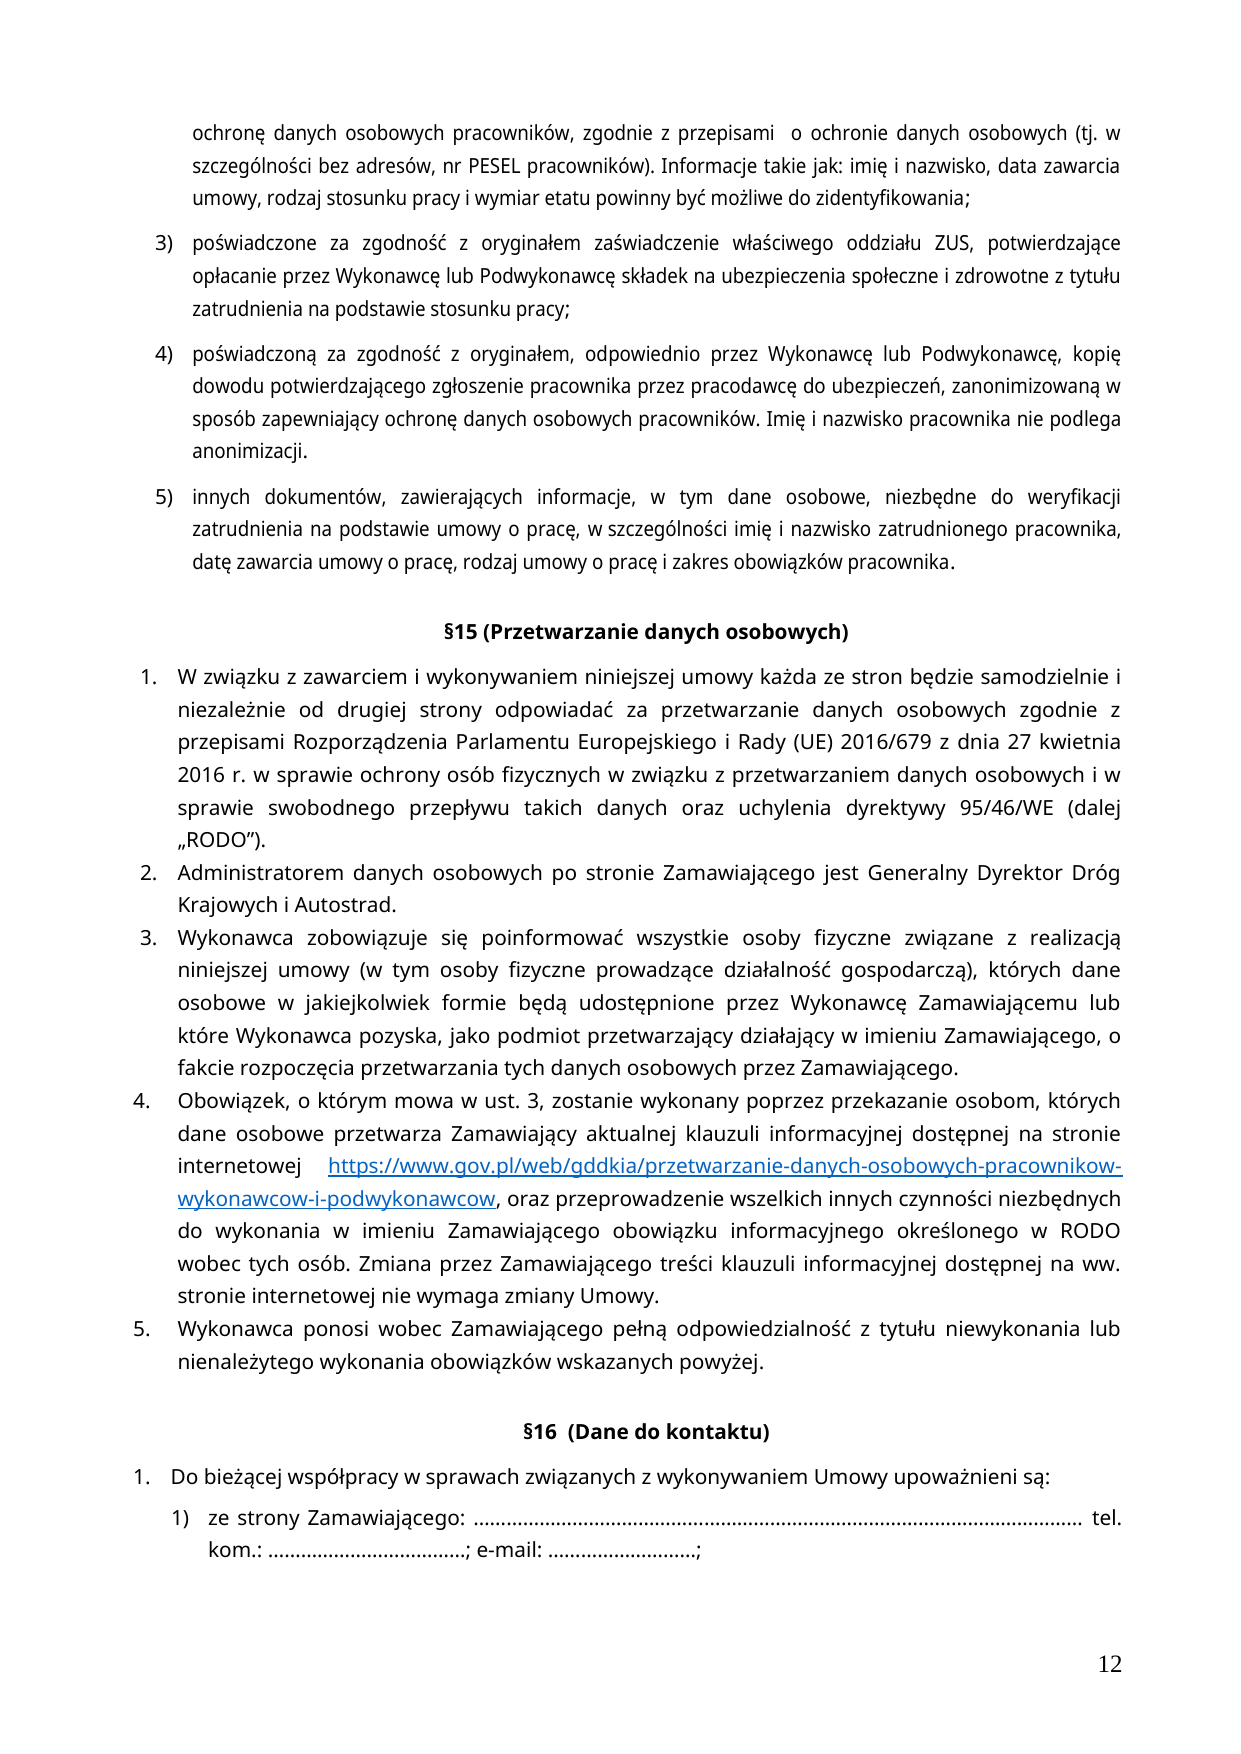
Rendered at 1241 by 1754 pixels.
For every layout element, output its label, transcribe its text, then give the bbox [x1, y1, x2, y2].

list Do bieżącej współpracy w sprawach związanych z wykonywaniem Umowy upoważnieni są: [133, 1462, 1122, 1491]
list innych dokumentów, zawierających informacje, w tym dane osobowe, niezbędne do weryfikacji zatrudnienia na podstawie umowy o pracę, w szczególności imię i nazwisko zatrudnionego pracownika, datę zawarcia umowy o pracę, rodzaj umowy o pracę i zakres obowiązków pracownika. [155, 482, 1122, 575]
list poświadczone za zgodność z oryginałem zaświadczenie właściwego oddziału ZUS, potwierdzające opłacanie przez Wykonawcę lub Podwykonawcę składek na ubezpieczenia społeczne i zdrowotne z tytułu zatrudnienia na podstawie stosunku pracy; [155, 228, 1122, 322]
list Obowiązek, o którym mowa w ust. 3, zostanie wykonany poprzez przekazanie osobom, których dane osobowe przetwarza Zamawiający aktualnej klauzuli informacyjnej dostępnej na stronie internetowej https://www.gov.pl/web/gddkia/przetwarzanie-danych-osobowych-pracownikow-wykonawcow-i-podwykonawcow, oraz przeprowadzenie wszelkich innych czynności niezbędnych do wykonania w imieniu Zamawiającego obowiązku informacyjnego określonego w RODO wobec tych osób. Zmiana przez Zamawiającego treści klauzuli informacyjnej dostępnej na ww. stronie internetowej nie wymaga zmiany Umowy. [133, 1086, 1122, 1310]
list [155, 118, 1122, 212]
list poświadczoną za zgodność z oryginałem, odpowiednio przez Wykonawcę lub Podwykonawcę, kopię dowodu potwierdzającego zgłoszenie pracownika przez pracodawcę do ubezpieczeń, zanonimizowaną w sposób zapewniający ochronę danych osobowych pracowników. Imię i nazwisko pracownika nie podlega anonimizacji. [155, 339, 1122, 465]
list ze strony Zamawiającego: ………………………………………………………………………………………………… tel. kom.: ………………………………; e-mail: ………………………; [171, 1503, 1122, 1564]
list Wykonawca ponosi wobec Zamawiającego pełną odpowiedzialność z tytułu niewykonania lub nienależytego wykonania obowiązków wskazanych powyżej. [133, 1314, 1122, 1375]
list (Przetwarzanie danych osobowych) [170, 617, 1122, 646]
list W związku z zawarciem i wykonywaniem niniejszej umowy każda ze stron będzie samodzielnie i niezależnie od drugiej strony odpowiadać za przetwarzanie danych osobowych zgodnie z przepisami Rozporządzenia Parlamentu Europejskiego i Rady (UE) 2016/679 z dnia 27 kwietnia 2016 r. w sprawie ochrony osób fizycznych w związku z przetwarzaniem danych osobowych i w sprawie swobodnego przepływu takich danych oraz uchylenia dyrektywy 95/46/WE (dalej „RODO”). [140, 662, 1122, 854]
list (Dane do kontaktu) [170, 1417, 1122, 1445]
list Wykonawca zobowiązuje się poinformować wszystkie osoby fizyczne związane z realizacją niniejszej umowy (w tym osoby fizyczne prowadzące działalność gospodarczą), których dane osobowe w jakiejkolwiek formie będą udostępnione przez Wykonawcę Zamawiającemu lub które Wykonawca pozyska, jako podmiot przetwarzający działający w imieniu Zamawiającego, o fakcie rozpoczęcia przetwarzania tych danych osobowych przez Zamawiającego. [140, 923, 1122, 1082]
list Administratorem danych osobowych po stronie Zamawiającego jest Generalny Dyrektor Dróg Krajowych i Autostrad. [140, 858, 1122, 919]
